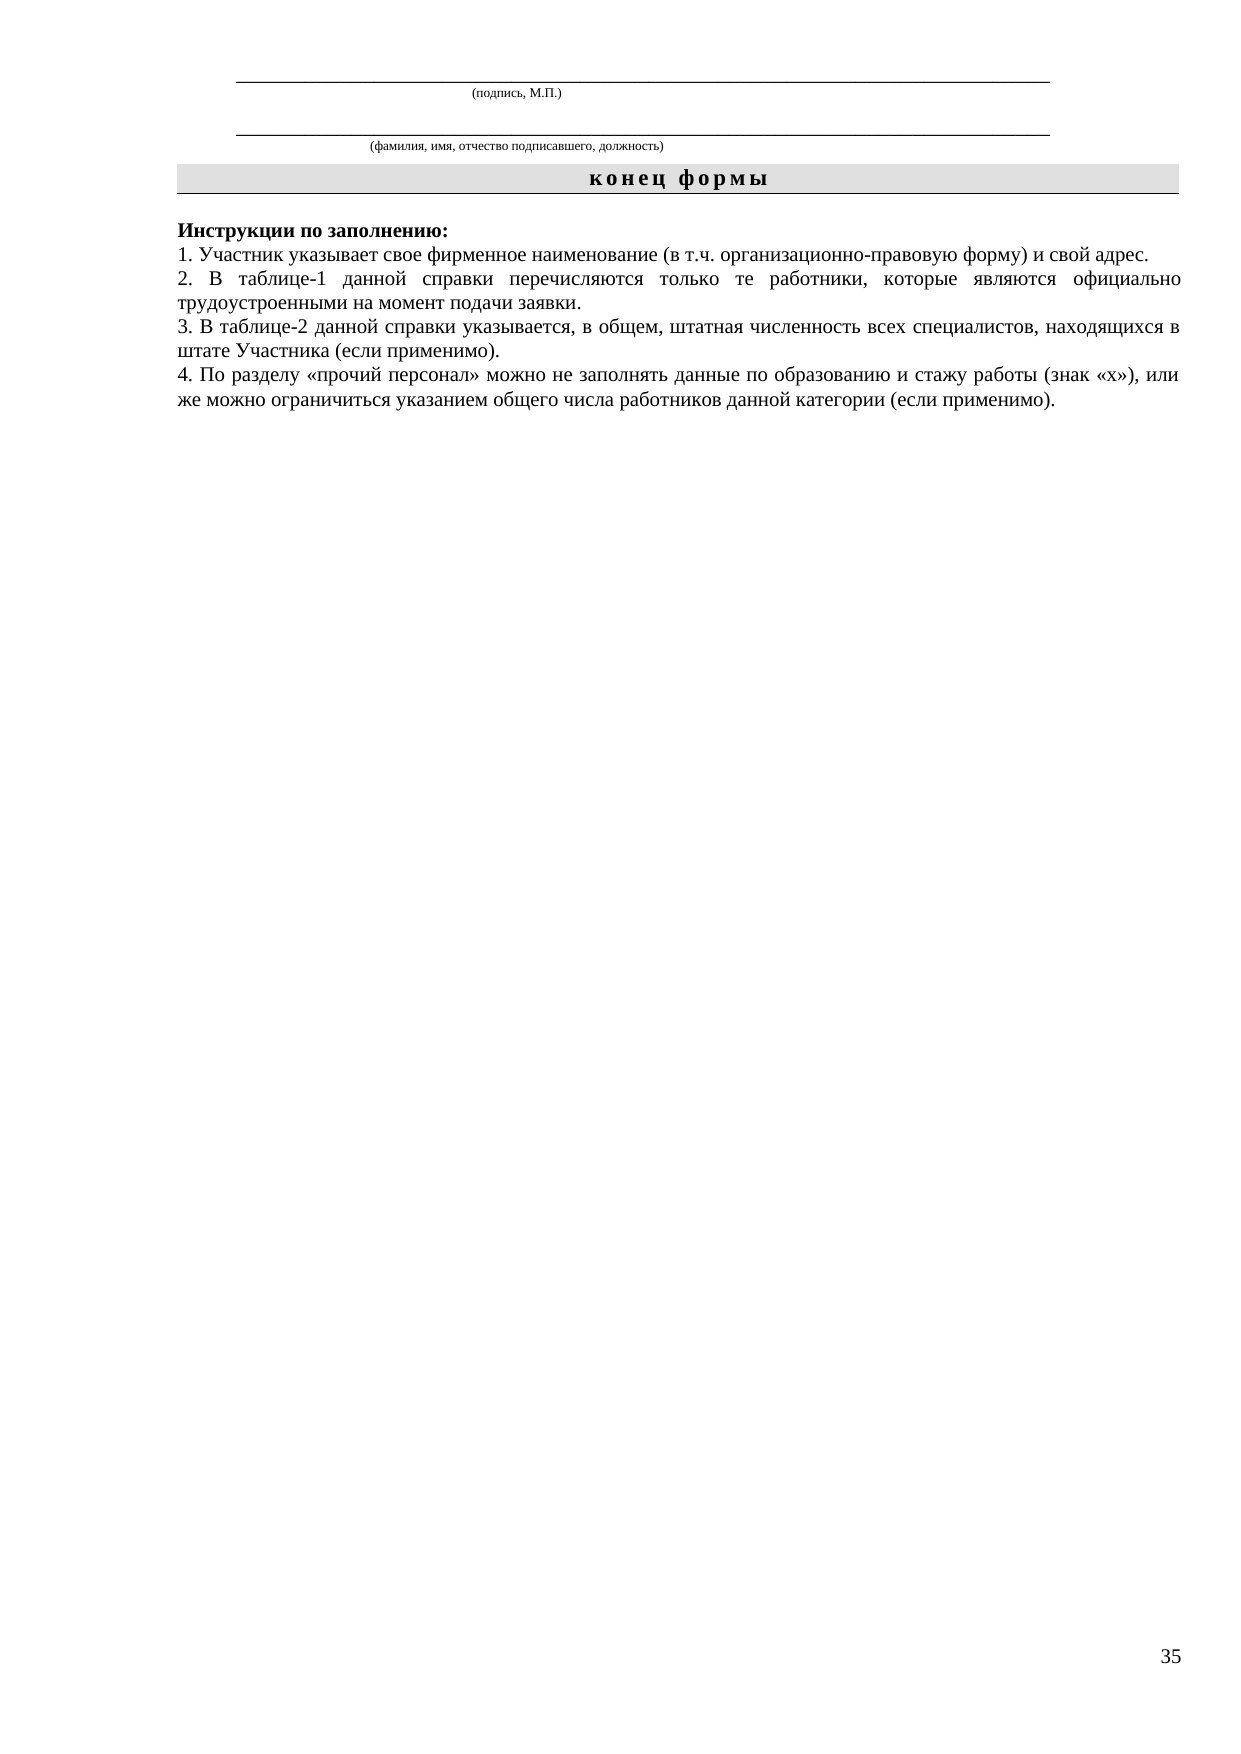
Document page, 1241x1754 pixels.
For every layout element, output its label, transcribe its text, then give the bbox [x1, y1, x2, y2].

text Инструкции по заполнению: [177, 218, 1181, 242]
text 3. В таблице-2 данной справки указывается, в общем, штатная численность всех специалистов, находящихся в штате Участника (если применимо). [177, 314, 1181, 362]
text _______________________________________________________________________ [177, 59, 1181, 85]
text 2. В таблице-1 данной справки перечисляются только те работники, которые являются официально трудоустроенными на момент подачи заявки. [177, 266, 1181, 314]
text (подпись, М.П.) [177, 85, 797, 112]
text 4. По разделу «прочий персонал» можно не заполнять данные по образованию и стажу работы (знак «х»), или же можно ограничиться указанием общего числа работников данной категории (если применимо). [177, 362, 1181, 411]
text 1. Участник указывает свое фирменное наименование (в т.ч. организационно-правовую форму) и свой адрес. [177, 242, 1181, 266]
text _______________________________________________________________________ [177, 112, 1181, 138]
text (фамилия, имя, отчество подписавшего, должность) [177, 138, 797, 164]
text конец формы [177, 164, 1179, 193]
